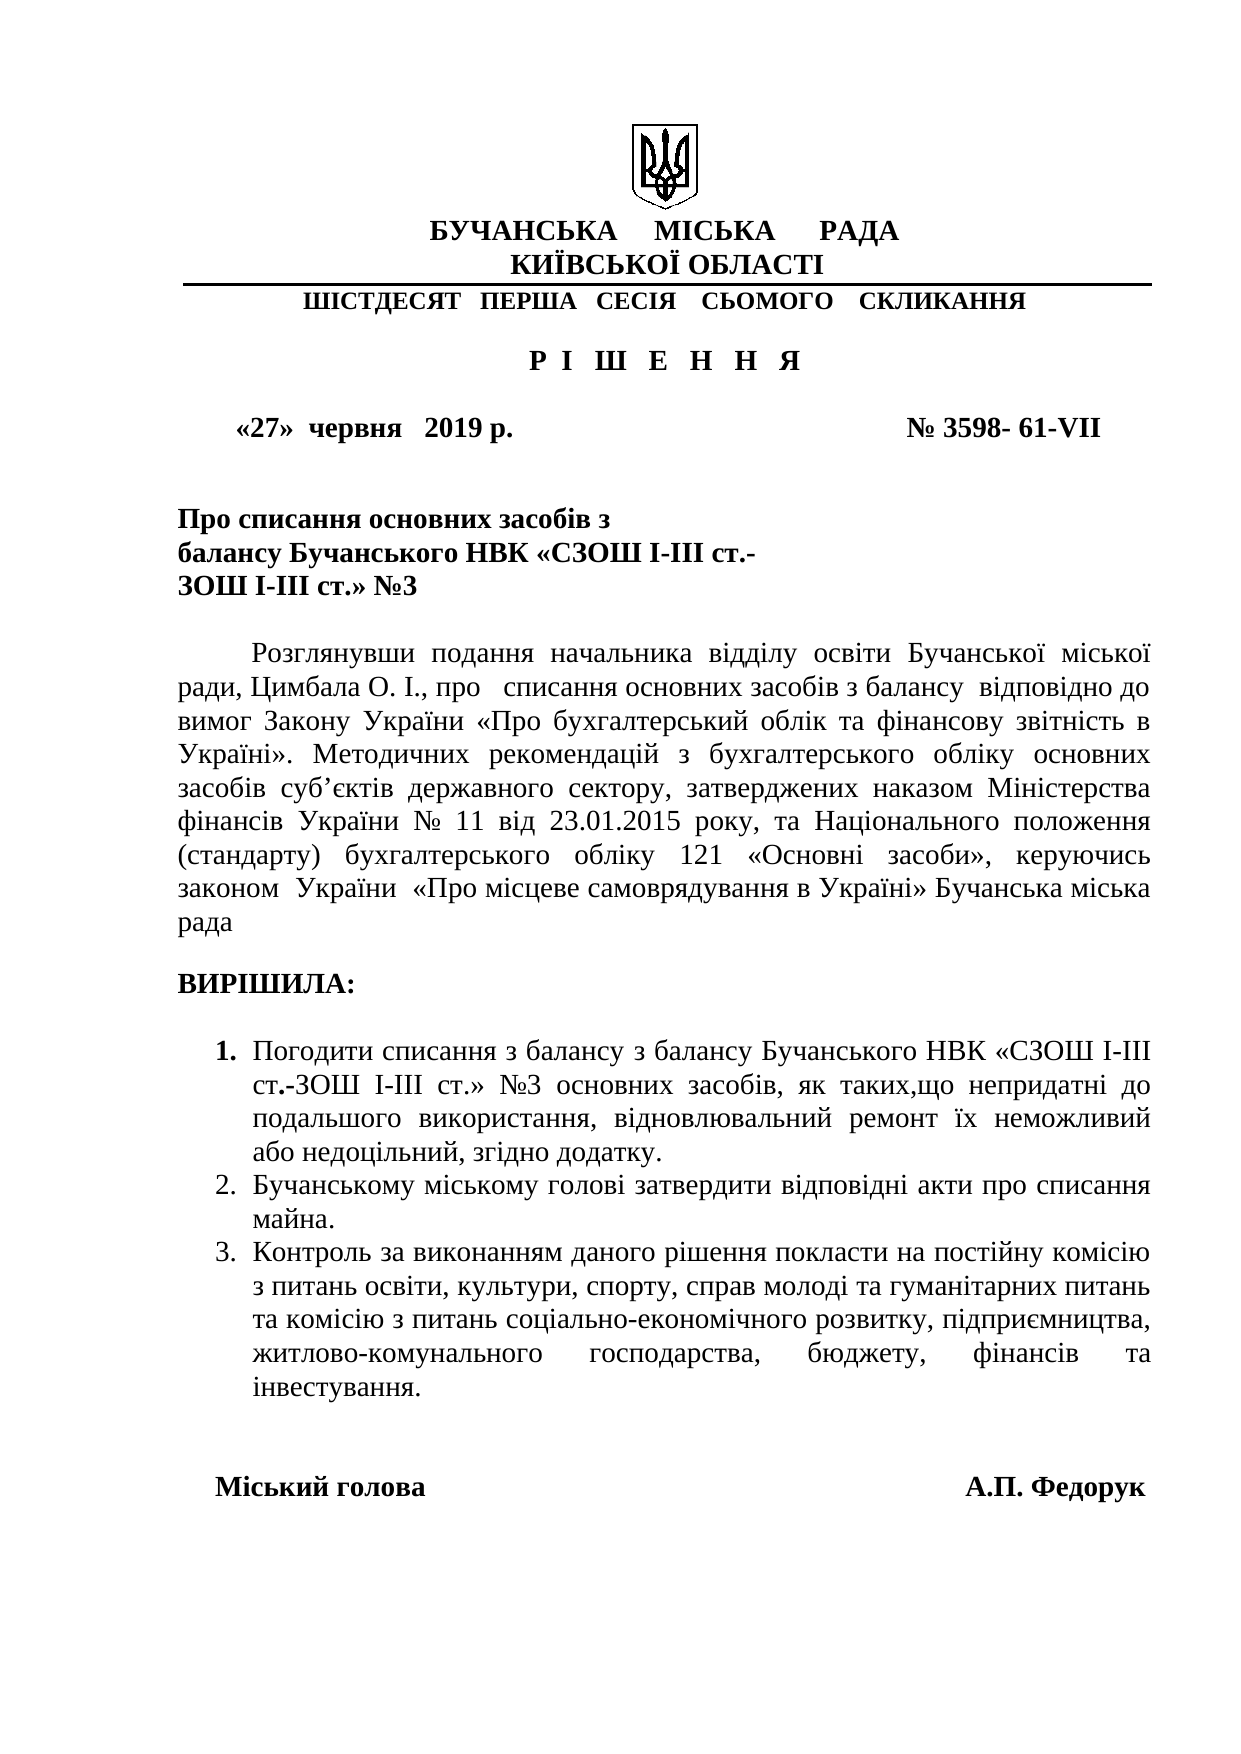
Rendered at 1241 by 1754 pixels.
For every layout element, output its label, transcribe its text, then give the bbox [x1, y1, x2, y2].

subtitle «27» червня 2019 р. № 3598- 61-VIІ [177, 410, 1152, 444]
list Бучанському міському голові затвердити відповідні акти про списання майна. [215, 1167, 1152, 1234]
list Контроль за виконанням даного рішення покласти на постійну комісію з питань освіти, культури, спорту, справ молоді та гуманітарних питань та комісію з питань соціально-економічного розвитку, підприємництва, житлово-комунального господарства, бюджету, фінансів та інвестування. [215, 1234, 1152, 1402]
text БУЧАНСЬКА МІСЬКА РАДА [177, 213, 1152, 247]
text Розглянувши подання начальника відділу освіти Бучанської міської ради, Цимбала О. І., про списання основних засобів з балансу відповідно до вимог Закону України «Про бухгалтерський облік та фінансову звітність в Україні». Методичних рекомендацій з бухгалтерського обліку основних засобів суб’єктів державного сектору, затверджених наказом Міністерства фінансів України № 11 від 23.01.2015 року, та Національного положення (стандарту) бухгалтерського обліку 121 «Основні засоби», керуючись законом України «Про місцеве самоврядування в Україні» Бучанська міська рада [177, 636, 1152, 937]
text Міський голова А.П. Федорук [215, 1469, 1152, 1503]
text Про списання основних засобів з [177, 501, 702, 535]
text ШІСТДЕСЯТ ПЕРША СЕСІЯ СЬОМОГО СКЛИКАННЯ [177, 286, 1152, 314]
text ВИРІШИЛА: [177, 966, 1152, 1000]
subtitle Р І Ш Е Н Н Я [177, 343, 1152, 377]
subtitle КИЇВСЬКОЇ ОБЛАСТІ [183, 247, 1152, 283]
list Погодити списання з балансу з балансу Бучанського НВК «СЗОШ І-ІІІ ст.-ЗОШ І-ІІІ ст.» №3 основних засобів, як таких,що непридатні до подальшого використання, відновлювальний ремонт їх неможливий або недоцільний, згідно додатку. [215, 1033, 1152, 1167]
text ЗОШ І-ІІІ ст.» №3 [177, 568, 702, 602]
text балансу Бучанського НВК «СЗОШ І-ІІІ ст.- [177, 535, 1152, 568]
